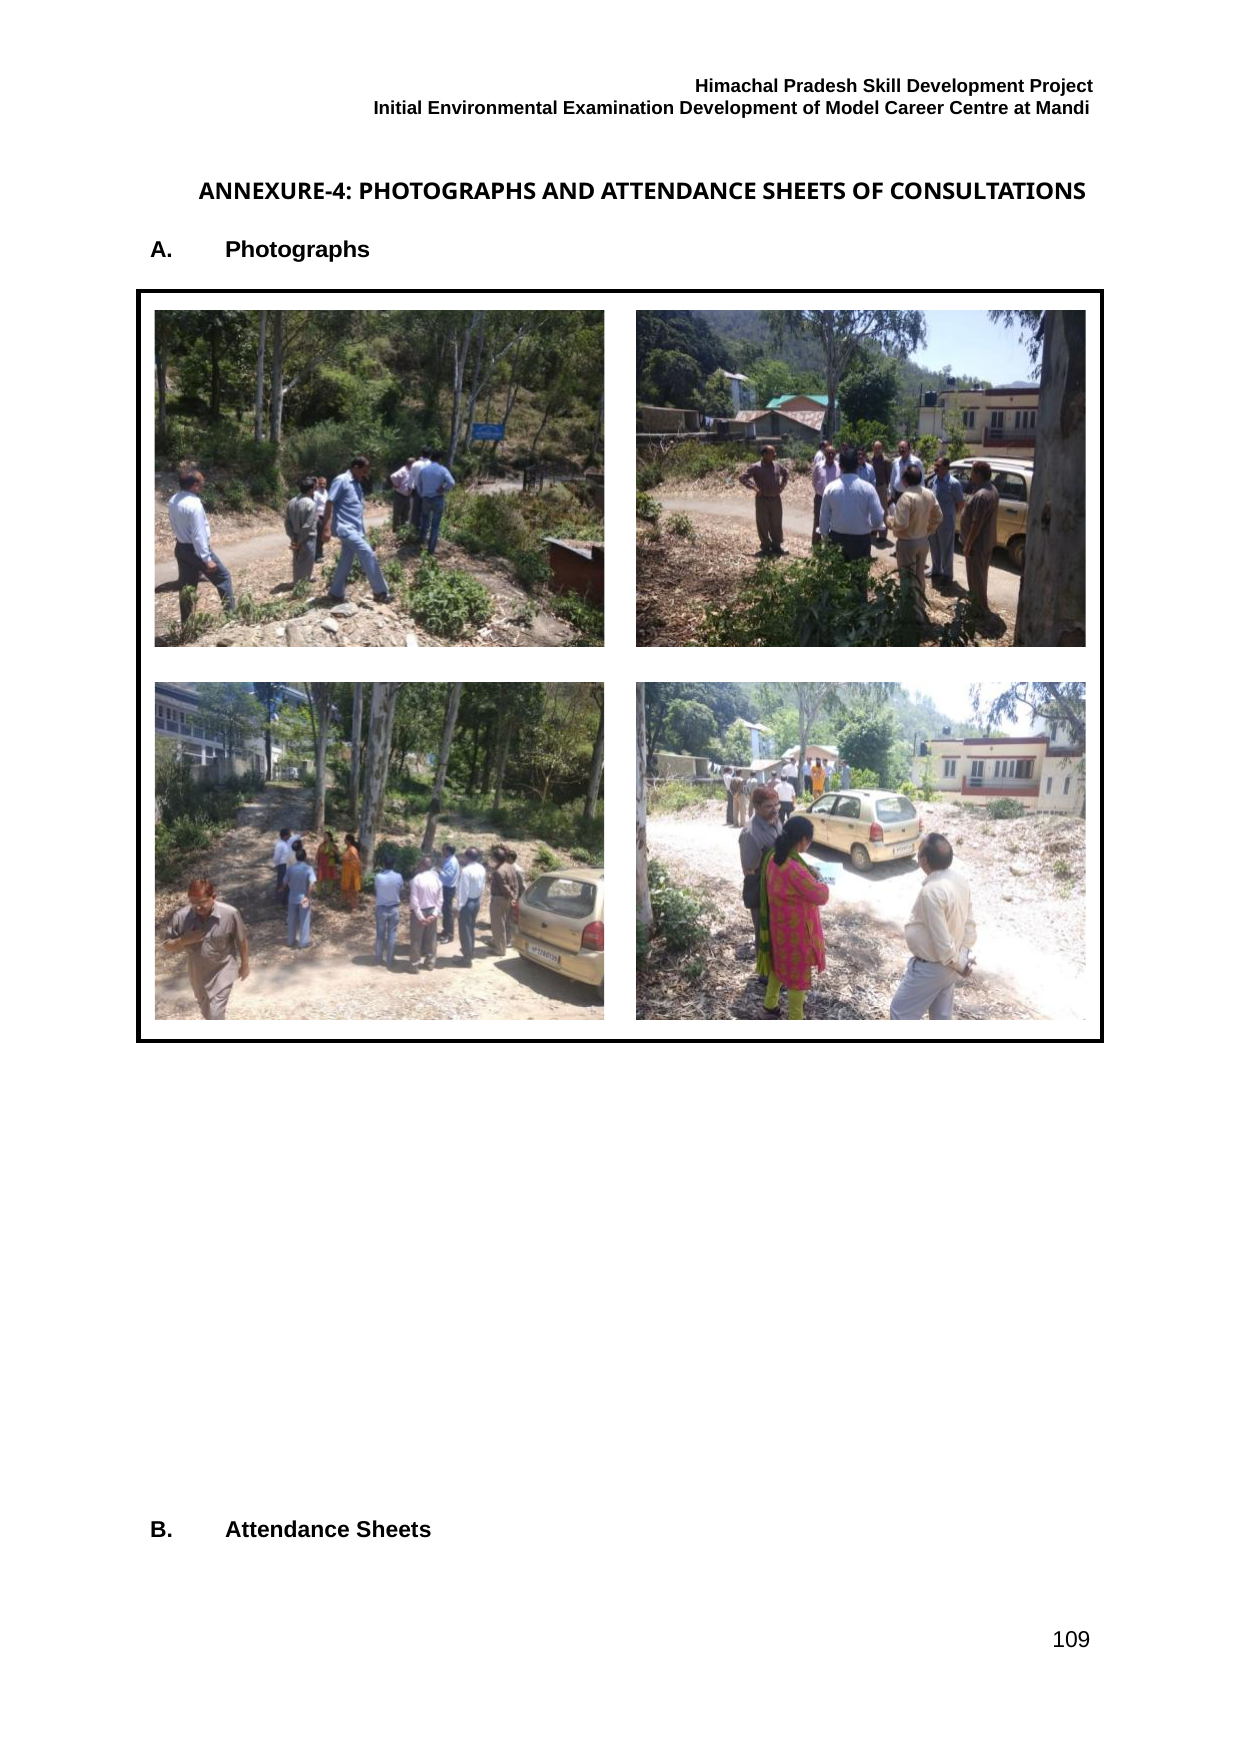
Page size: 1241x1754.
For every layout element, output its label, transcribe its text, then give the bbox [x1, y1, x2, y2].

picture [154, 310, 605, 647]
picture [636, 682, 1086, 1020]
subtitle Photographs [150, 236, 1091, 262]
picture [154, 682, 605, 1020]
picture [636, 310, 1086, 647]
table_cell [620, 664, 1100, 1039]
subtitle Annexure-4: Photographs and Attendance Sheets of consultations [195, 175, 1090, 206]
table_header [141, 293, 620, 664]
table_cell [141, 664, 620, 1039]
table_header [620, 293, 1100, 664]
subtitle Attendance Sheets [150, 1516, 1090, 1543]
